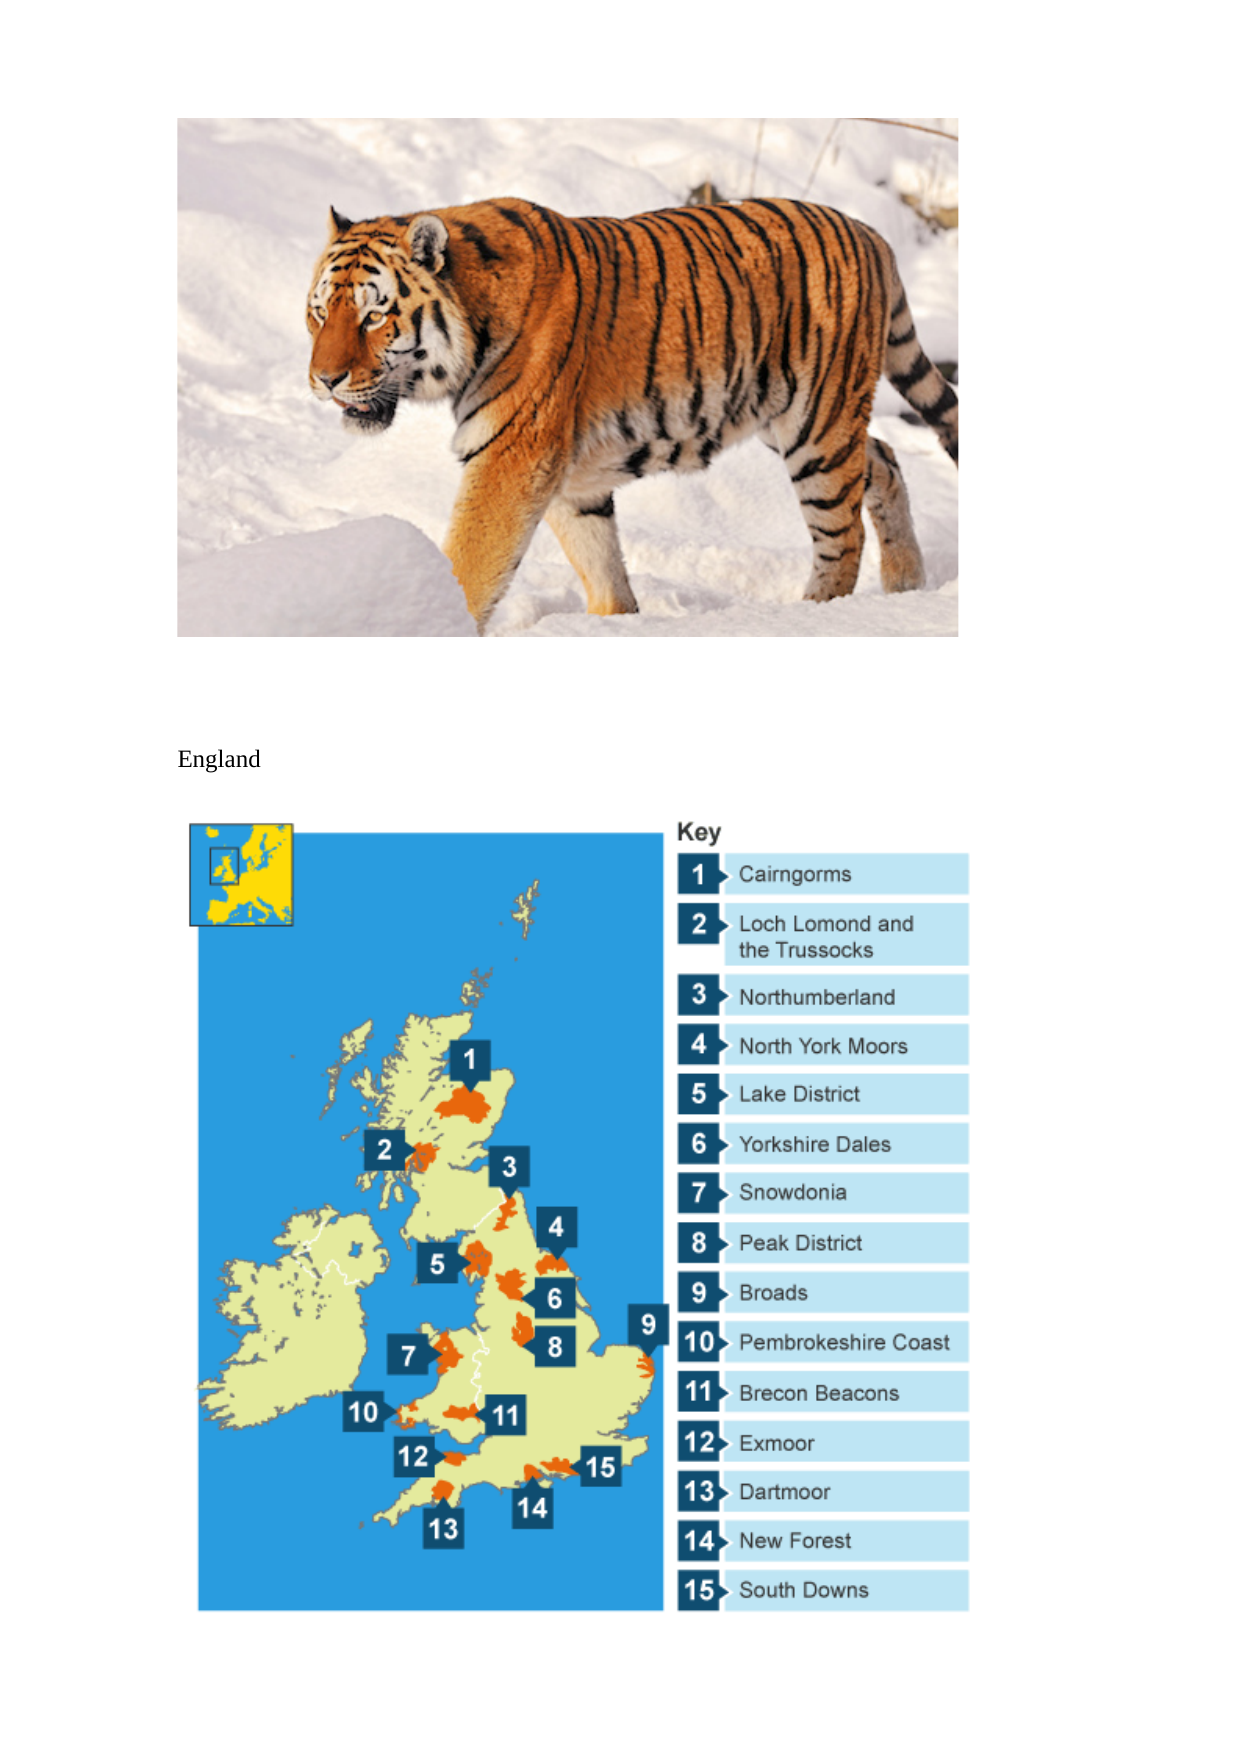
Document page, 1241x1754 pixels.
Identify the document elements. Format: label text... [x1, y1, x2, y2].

picture [177, 812, 984, 1631]
subtitle England [177, 744, 1152, 773]
picture [177, 118, 959, 637]
